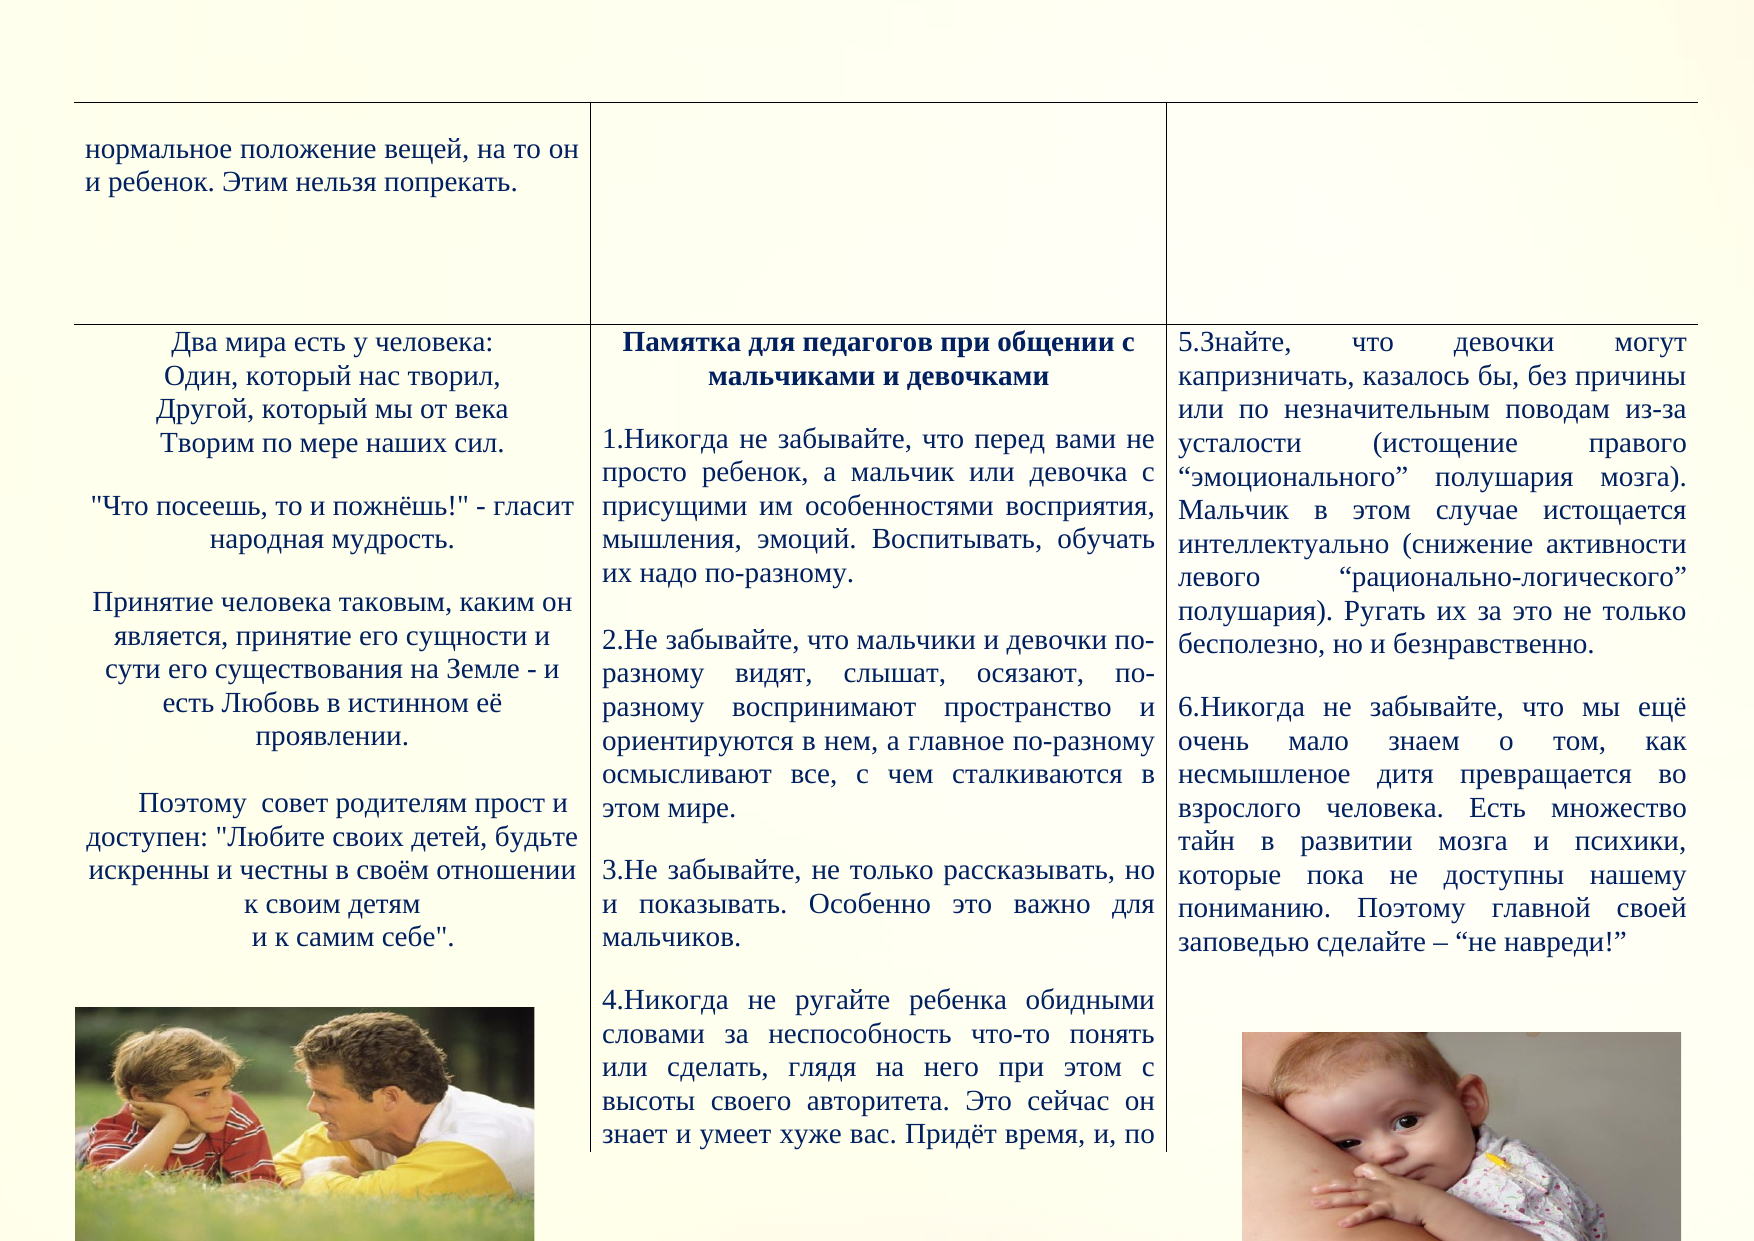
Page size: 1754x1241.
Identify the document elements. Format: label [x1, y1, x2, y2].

table_header [591, 103, 1166, 323]
table_header [74, 103, 590, 323]
picture [1242, 1032, 1682, 1241]
table_cell [74, 325, 590, 1152]
table_cell [1167, 325, 1698, 1152]
picture [75, 1007, 535, 1241]
table_cell [591, 325, 1166, 1152]
table_header [1167, 103, 1698, 323]
